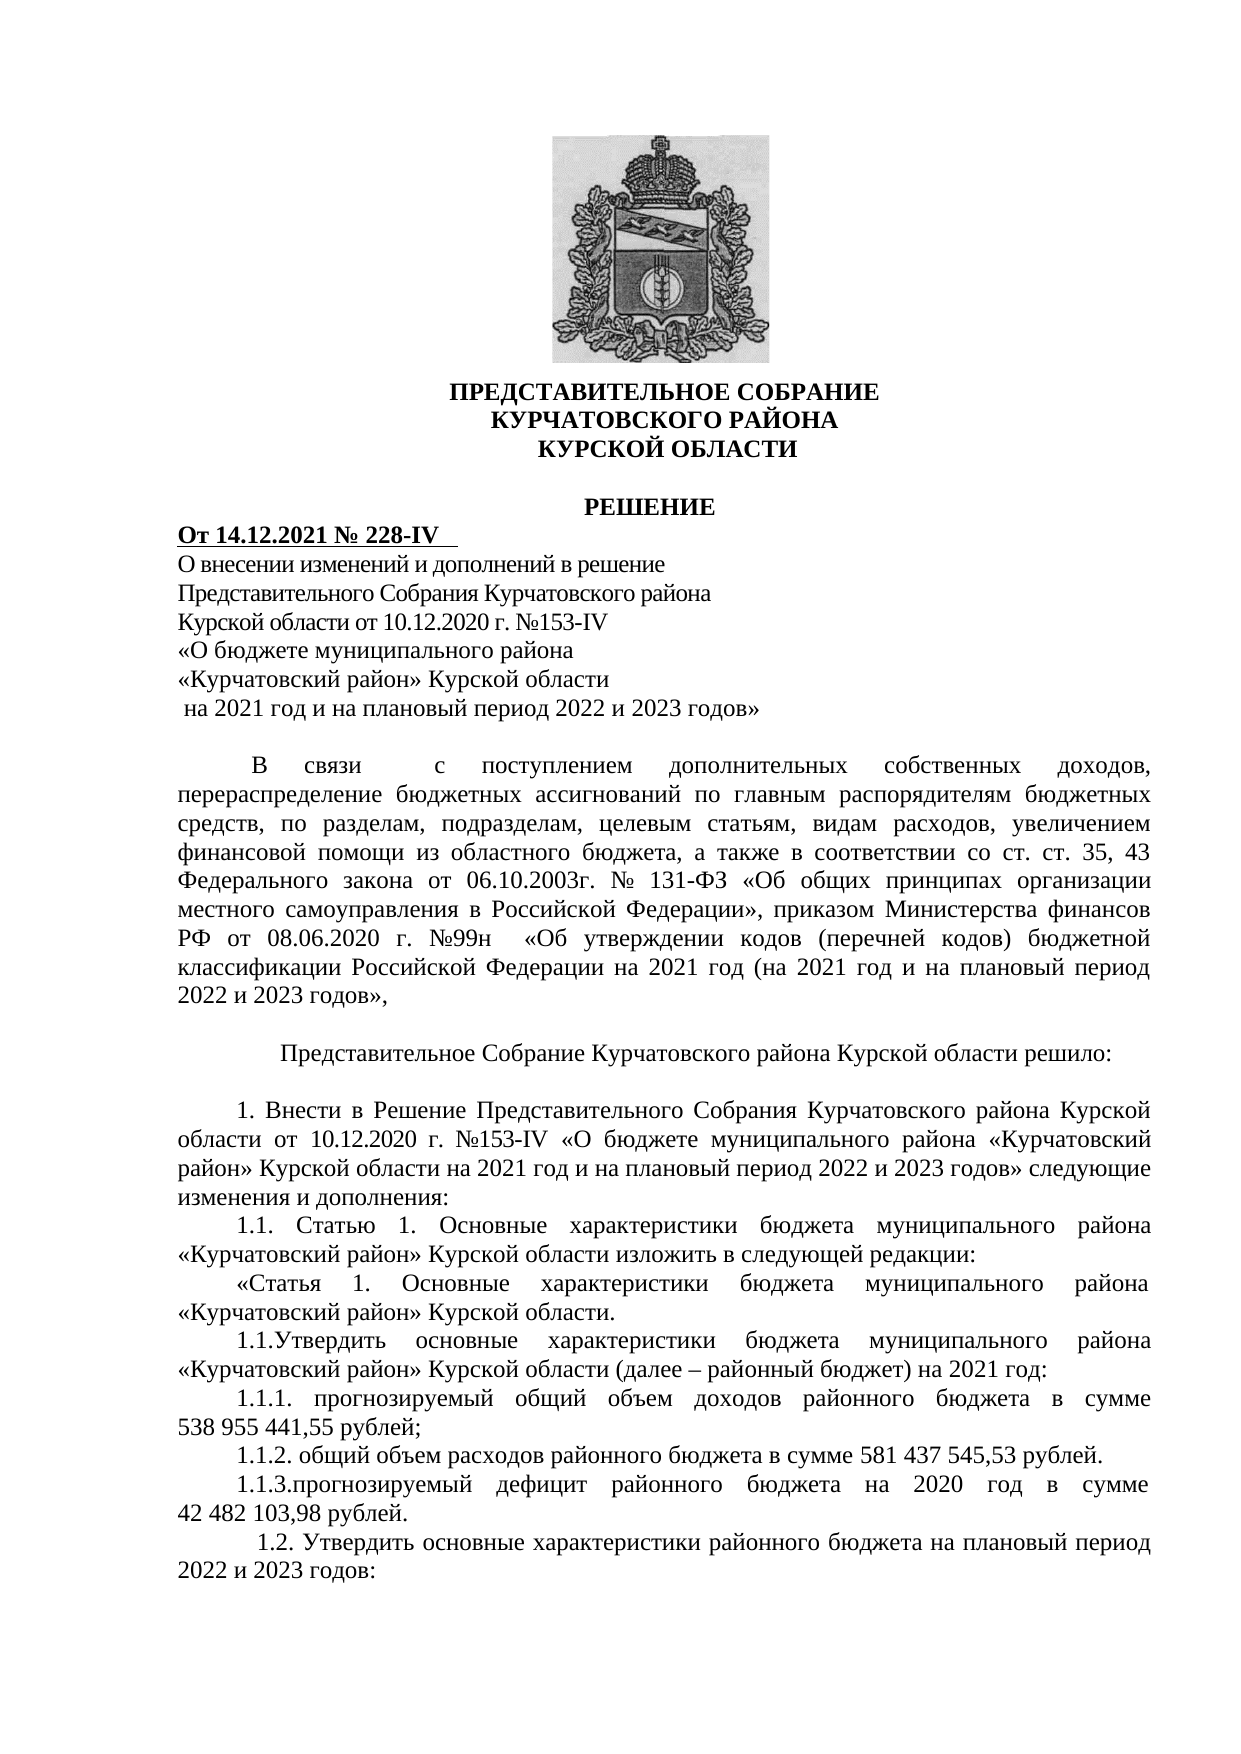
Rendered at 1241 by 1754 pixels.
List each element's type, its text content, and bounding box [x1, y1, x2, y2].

text КУРСКОЙ ОБЛАСТИ [177, 434, 1152, 463]
text КУРЧАТОВСКОГО РАЙОНА [177, 406, 1152, 434]
text О внесении изменений и дополнений в решение [177, 549, 1152, 578]
text ПРЕДСТАВИТЕЛЬНОЕ СОБРАНИЕ [177, 377, 1152, 406]
text От 14.12.2021 № 228-IV [177, 521, 1152, 549]
text «Курчатовский район» Курской области [177, 664, 1152, 693]
text 1.1. Статью 1. Основные характеристики бюджета муниципального района «Курчатовский район» Курской области изложить в следующей редакции: [177, 1211, 1152, 1268]
text на 2021 год и на плановый период 2022 и 2023 годов» [177, 693, 1152, 722]
text 1.1.2. общий объем расходов районного бюджета в сумме 581 437 545,53 рублей. [177, 1441, 1152, 1469]
text «Статья 1. Основные характеристики бюджета муниципального района «Курчатовский район» Курской области. [177, 1268, 1149, 1326]
text 1.1.Утвердить основные характеристики бюджета муниципального района «Курчатовский район» Курской области (далее – районный бюджет) на 2021 год: [177, 1326, 1152, 1383]
text Представительного Собрания Курчатовского района [177, 578, 1152, 607]
text В связи с поступлением дополнительных собственных доходов, перераспределение бюджетных ассигнований по главным распорядителям бюджетных средств, по разделам, подразделам, целевым статьям, видам расходов, увеличением финансовой помощи из областного бюджета, а также в соответствии со ст. ст. 35, 43 Федерального закона от 06.10.2003г. № 131-ФЗ «Об общих принципах организации местного самоуправления в Российской Федерации», приказом Министерства финансов РФ от 08.06.2020 г. №99н «Об утверждении кодов (перечней кодов) бюджетной классификации Российской Федерации на 2021 год (на 2021 год и на плановый период 2022 и 2023 годов», [177, 751, 1152, 1009]
text Курской области от 10.12.2020 г. №153-IV [177, 607, 1152, 636]
picture [552, 135, 770, 363]
text 1.1.3.прогнозируемый дефицит районного бюджета на 2020 год в сумме 42 482 103,98 рублей. [177, 1469, 1149, 1527]
text 1. Внести в Решение Представительного Собрания Курчатовского района Курской области от 10.12.2020 г. №153-IV «О бюджете муниципального района «Курчатовский район» Курской области на 2021 год и на плановый период 2022 и 2023 годов» следующие изменения и дополнения: [177, 1096, 1152, 1211]
text Представительное Собрание Курчатовского района Курской области решило: [177, 1038, 1152, 1067]
text 1.2. Утвердить основные характеристики районного бюджета на плановый период 2022 и 2023 годов: [177, 1527, 1152, 1584]
text РЕШЕНИЕ [177, 492, 1122, 521]
text «О бюджете муниципального района [177, 636, 1152, 664]
text 1.1.1. прогнозируемый общий объем доходов районного бюджета в сумме 538 955 441,55 рублей; [177, 1383, 1152, 1441]
